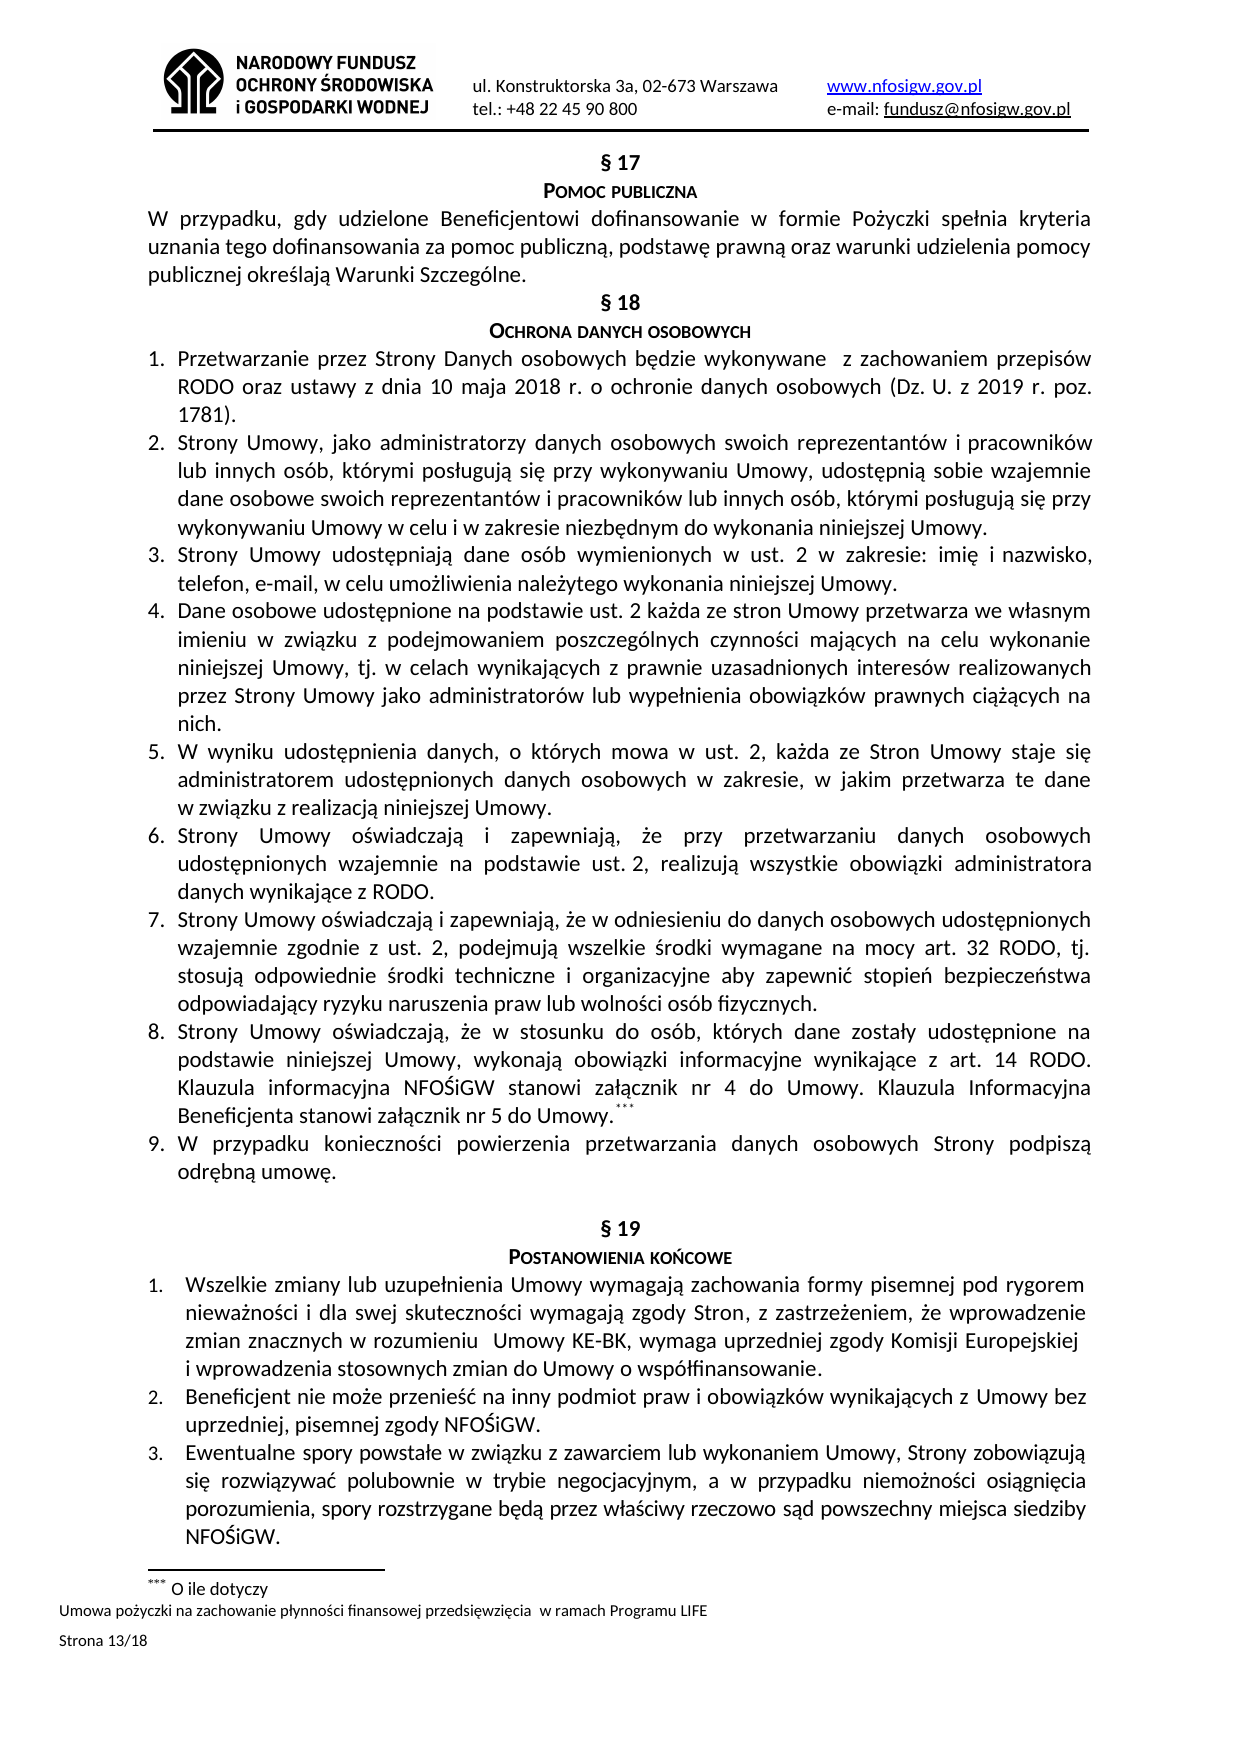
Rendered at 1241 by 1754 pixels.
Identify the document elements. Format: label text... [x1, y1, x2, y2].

title Pomoc publiczna [148, 176, 1093, 204]
picture [161, 43, 437, 120]
list W przypadku konieczności powierzenia przetwarzania danych osobowych Strony podpiszą odrębną umowę. [148, 1129, 1093, 1185]
list W wyniku udostępnienia danych, o których mowa w ust. 2, każda ze Stron Umowy staje się administratorem udostępnionych danych osobowych w zakresie, w jakim przetwarza te dane w związku z realizacją niniejszej Umowy. [148, 737, 1093, 821]
title § 19 [148, 1214, 1093, 1242]
list Strony Umowy oświadczają i zapewniają, że w odniesieniu do danych osobowych udostępnionych wzajemnie zgodnie z ust. 2, podejmują wszelkie środki wymagane na mocy art. 32 RODO, tj. stosują odpowiednie środki techniczne i organizacyjne aby zapewnić stopień bezpieczeństwa odpowiadający ryzyku naruszenia praw lub wolności osób fizycznych. [148, 905, 1093, 1017]
list Strony Umowy oświadczają i zapewniają, że przy przetwarzaniu danych osobowych udostępnionych wzajemnie na podstawie ust. 2, realizują wszystkie obowiązki administratora danych wynikające z RODO. [148, 821, 1093, 905]
list Strony Umowy udostępniają dane osób wymienionych w ust. 2 w zakresie: imię i nazwisko, telefon, e-mail, w celu umożliwienia należytego wykonania niniejszej Umowy. [148, 541, 1093, 597]
text W przypadku, gdy udzielone Beneficjentowi dofinansowanie w formie Pożyczki spełnia kryteria uznania tego dofinansowania za pomoc publiczną, podstawę prawną oraz warunki udzielenia pomocy publicznej określają Warunki Szczególne. [148, 204, 1093, 288]
title Ochrona danych osobowych [148, 316, 1093, 344]
list Dane osobowe udostępnione na podstawie ust. 2 każda ze stron Umowy przetwarza we własnym imieniu w związku z podejmowaniem poszczególnych czynności mających na celu wykonanie niniejszej Umowy, tj. w celach wynikających z prawnie uzasadnionych interesów realizowanych przez Strony Umowy jako administratorów lub wypełnienia obowiązków prawnych ciążących na nich. [148, 597, 1093, 737]
title Postanowienia końcowe [148, 1242, 1093, 1270]
title Beneficjent nie może przenieść na inny podmiot praw i obowiązków wynikających z Umowy bez uprzedniej, pisemnej zgody NFOŚiGW. [148, 1382, 1086, 1438]
title § 18 [148, 288, 1093, 316]
list Strony Umowy oświadczają, że w stosunku do osób, których dane zostały udostępnione na podstawie niniejszej Umowy, wykonają obowiązki informacyjne wynikające z art. 14 RODO. Klauzula informacyjna NFOŚiGW stanowi załącznik nr 4 do Umowy. Klauzula Informacyjna Beneficjenta stanowi załącznik nr 5 do Umowy. [148, 1017, 1093, 1129]
title Ewentualne spory powstałe w związku z zawarciem lub wykonaniem Umowy, Strony zobowiązują się rozwiązywać polubownie w trybie negocjacyjnym, a w przypadku niemożności osiągnięcia porozumienia, spory rozstrzygane będą przez właściwy rzeczowo sąd powszechny miejsca siedziby NFOŚiGW. [148, 1438, 1086, 1550]
list Przetwarzanie przez Strony Danych osobowych będzie wykonywane z zachowaniem przepisów RODO oraz ustawy z dnia 10 maja 2018 r. o ochronie danych osobowych (Dz. U. z 2019 r. poz. 1781). [148, 344, 1093, 428]
title § 17 [148, 148, 1093, 176]
title Wszelkie zmiany lub uzupełnienia Umowy wymagają zachowania formy pisemnej pod rygorem nieważności i dla swej skuteczności wymagają zgody Stron, z zastrzeżeniem, że wprowadzenie zmian znacznych w rozumieniu Umowy KE-BK, wymaga uprzedniej zgody Komisji Europejskiej i wprowadzenia stosownych zmian do Umowy o współfinansowanie. [148, 1270, 1086, 1382]
list Strony Umowy, jako administratorzy danych osobowych swoich reprezentantów i pracowników lub innych osób, którymi posługują się przy wykonywaniu Umowy, udostępnią sobie wzajemnie dane osobowe swoich reprezentantów i pracowników lub innych osób, którymi posługują się przy wykonywaniu Umowy w celu i w zakresie niezbędnym do wykonania niniejszej Umowy. [148, 428, 1093, 541]
